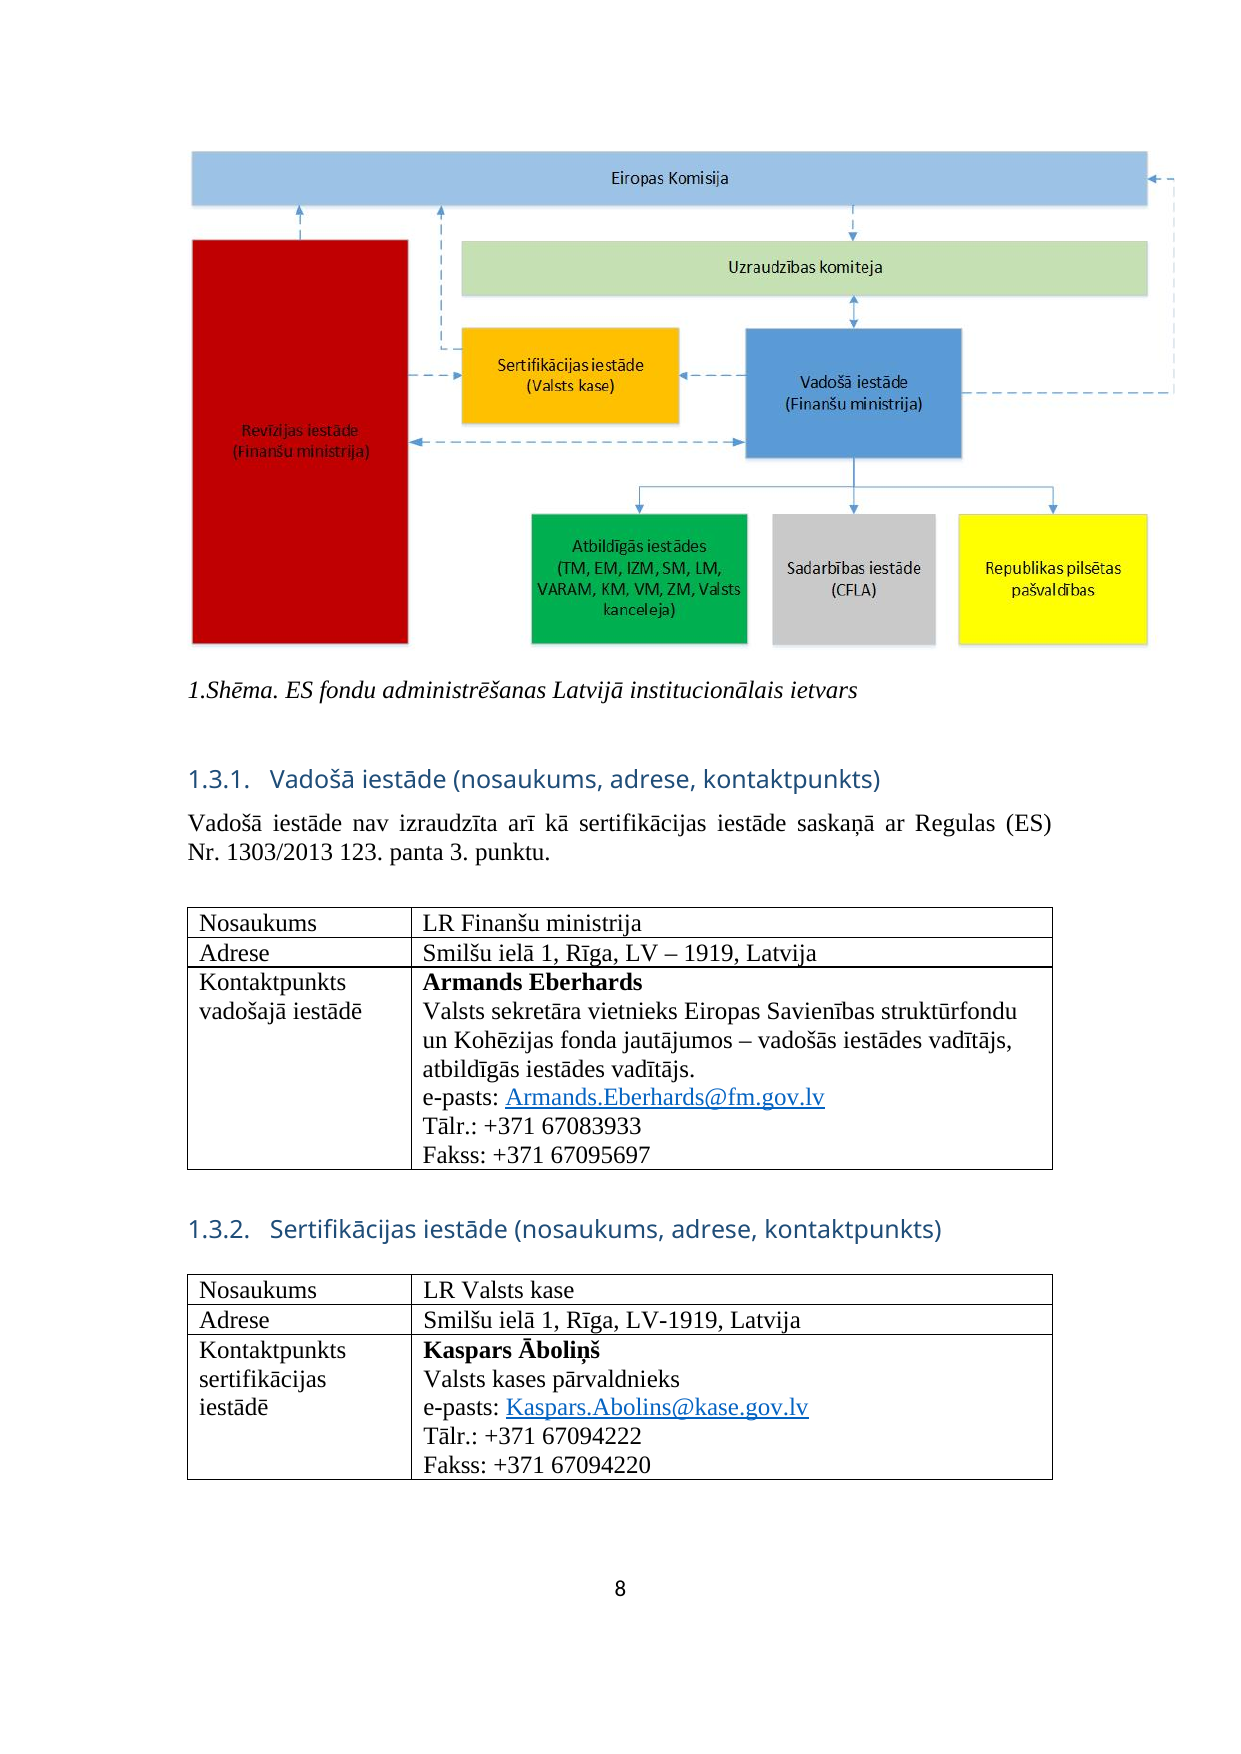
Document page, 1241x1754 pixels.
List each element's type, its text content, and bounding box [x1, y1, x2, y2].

picture [187, 150, 1175, 651]
subtitle 1.3.1. Vadošā iestāde (nosaukums, adrese, kontaktpunkts) [187, 762, 1053, 796]
table_header Nosaukums [188, 1275, 411, 1304]
table_cell Adrese [188, 938, 411, 966]
table_cell Armands Eberhards Valsts sekretāra vietnieks Eiropas Savienības struktūrfondu un Kohēzijas fonda jautājumos – vadošās iestādes vadītājs, atbildīgās iestādes vadītājs. e-pasts: Armands.Eberhards@fm.gov.lv Tālr.: +371 67083933 Fakss: +371 67095697 [412, 968, 1052, 1169]
table_cell Kontaktpunkts vadošajā iestādē [188, 968, 411, 1169]
table_cell Smilšu ielā 1, Rīga, LV – 1919, Latvija [412, 938, 1052, 966]
table_cell Adrese [188, 1305, 411, 1334]
table_header Nosaukums [188, 908, 411, 937]
table_cell Kaspars Āboliņš Valsts kases pārvaldnieks e-pasts: Kaspars.Abolins@kase.gov.lv Tālr.: +371 67094222 Fakss: +371 67094220 [412, 1335, 1052, 1479]
text 1.Shēma. ES fondu administrēšanas Latvijā institucionālais ietvars [187, 676, 1053, 704]
table_cell Kontaktpunkts sertifikācijas iestādē [188, 1335, 411, 1479]
table_cell Smilšu ielā 1, Rīga, LV-1919, Latvija [412, 1305, 1052, 1334]
table_header LR Valsts kase [412, 1275, 1052, 1304]
subtitle 1.3.2. Sertifikācijas iestāde (nosaukums, adrese, kontaktpunkts) [187, 1212, 1053, 1246]
text Vadošā iestāde nav izraudzīta arī kā sertifikācijas iestāde saskaņā ar Regulas (ES) Nr. 1303/2013 123. panta 3. punktu. [187, 808, 1053, 866]
table_header LR Finanšu ministrija [412, 908, 1052, 937]
